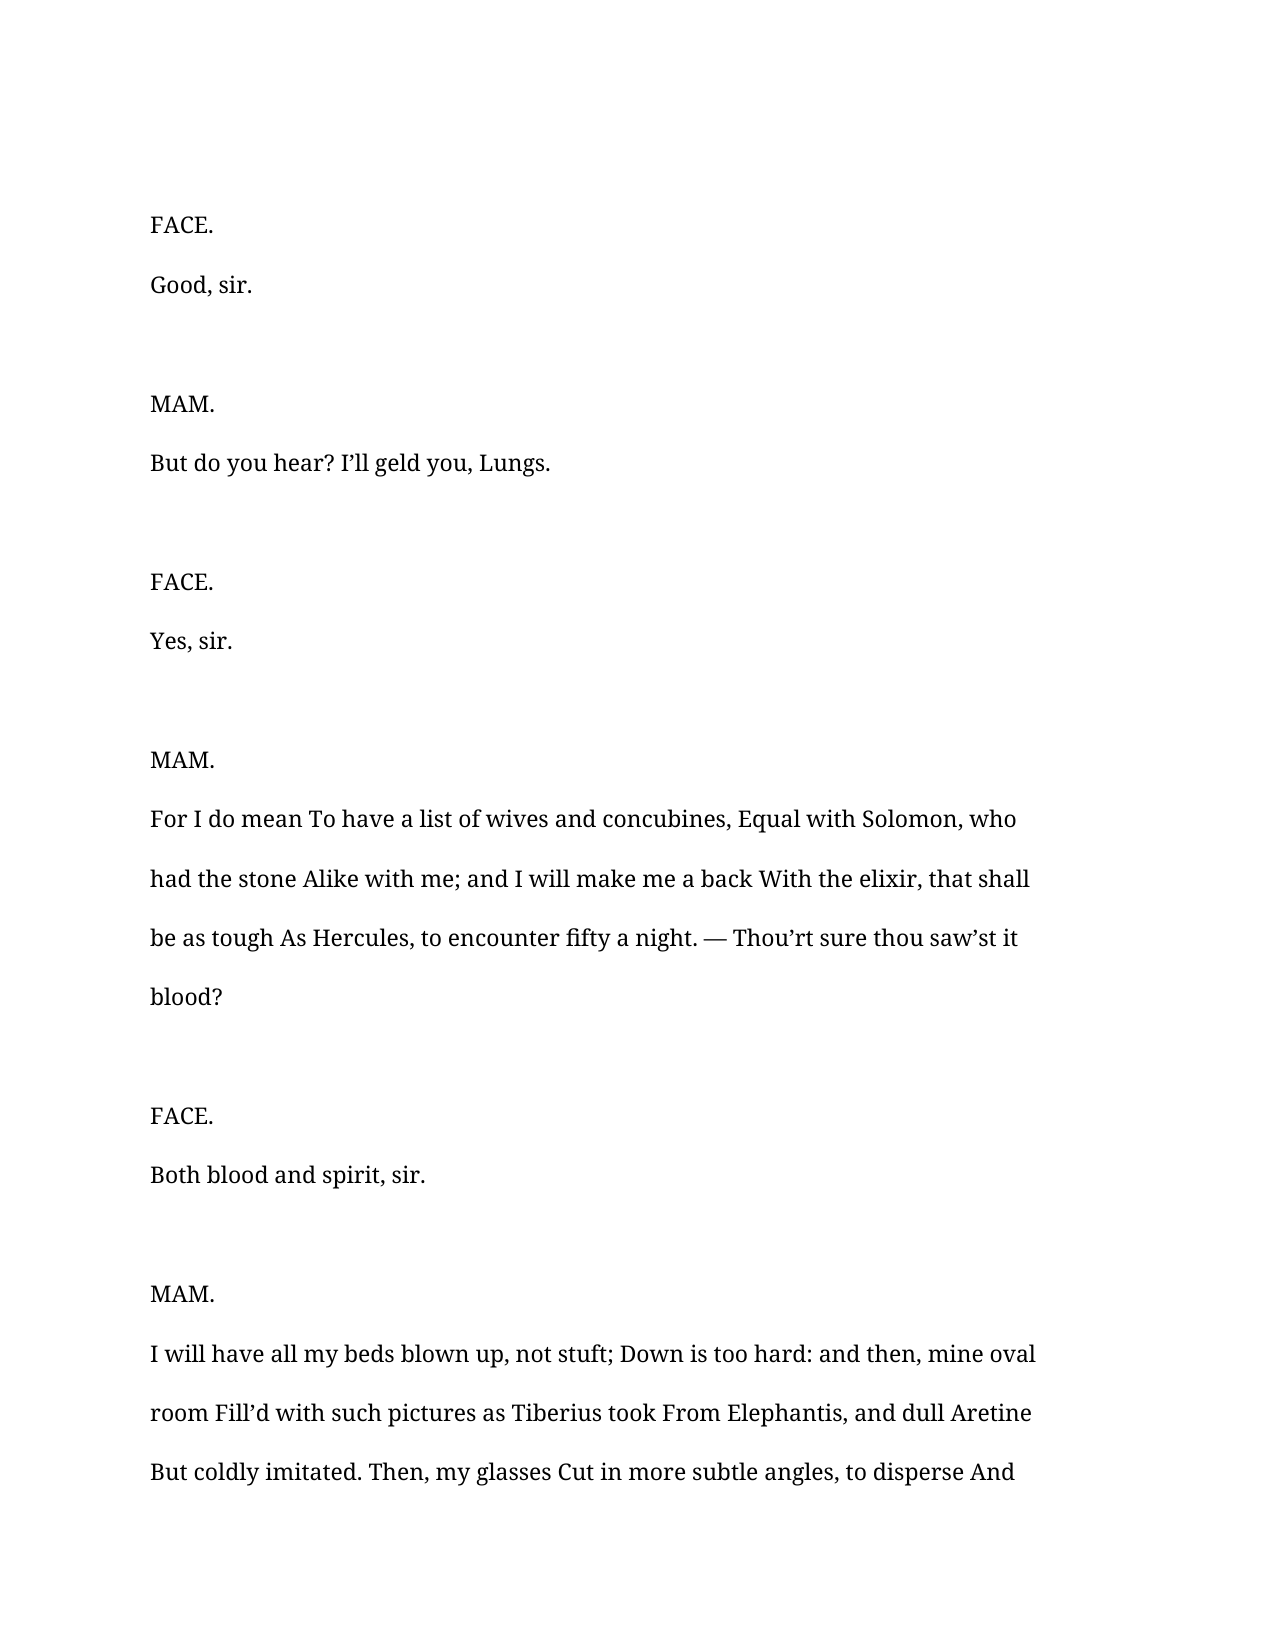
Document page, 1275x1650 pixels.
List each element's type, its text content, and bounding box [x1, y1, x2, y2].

text be as tough As Hercules, to encounter fifty a night. — Thou’rt sure thou saw’st it [150, 922, 1125, 953]
text Yes, sir. [150, 625, 1125, 656]
text For I do mean To have a list of wives and concubines, Equal with Solomon, who [150, 803, 1125, 834]
text room Fill’d with such pictures as Tiberius took From Elephantis, and dull Aretine [150, 1397, 1125, 1428]
text blood? [150, 981, 1125, 1012]
text Both blood and spirit, sir. [150, 1159, 1125, 1191]
text Good, sir. [150, 269, 1125, 300]
text MAM. [150, 387, 1125, 419]
text MAM. [150, 744, 1125, 775]
text MAM. [150, 1278, 1125, 1309]
text had the stone Alike with me; and I will make me a back With the elixir, that shall [150, 862, 1125, 894]
text FACE. [150, 1100, 1125, 1131]
text FACE. [150, 566, 1125, 597]
text FACE. [150, 209, 1125, 241]
text But do you hear? I’ll geld you, Lungs. [150, 447, 1125, 478]
text But coldly imitated. Then, my glasses Cut in more subtle angles, to disperse And [150, 1456, 1125, 1487]
text I will have all my beds blown up, not stuft; Down is too hard: and then, mine oval [150, 1337, 1125, 1369]
